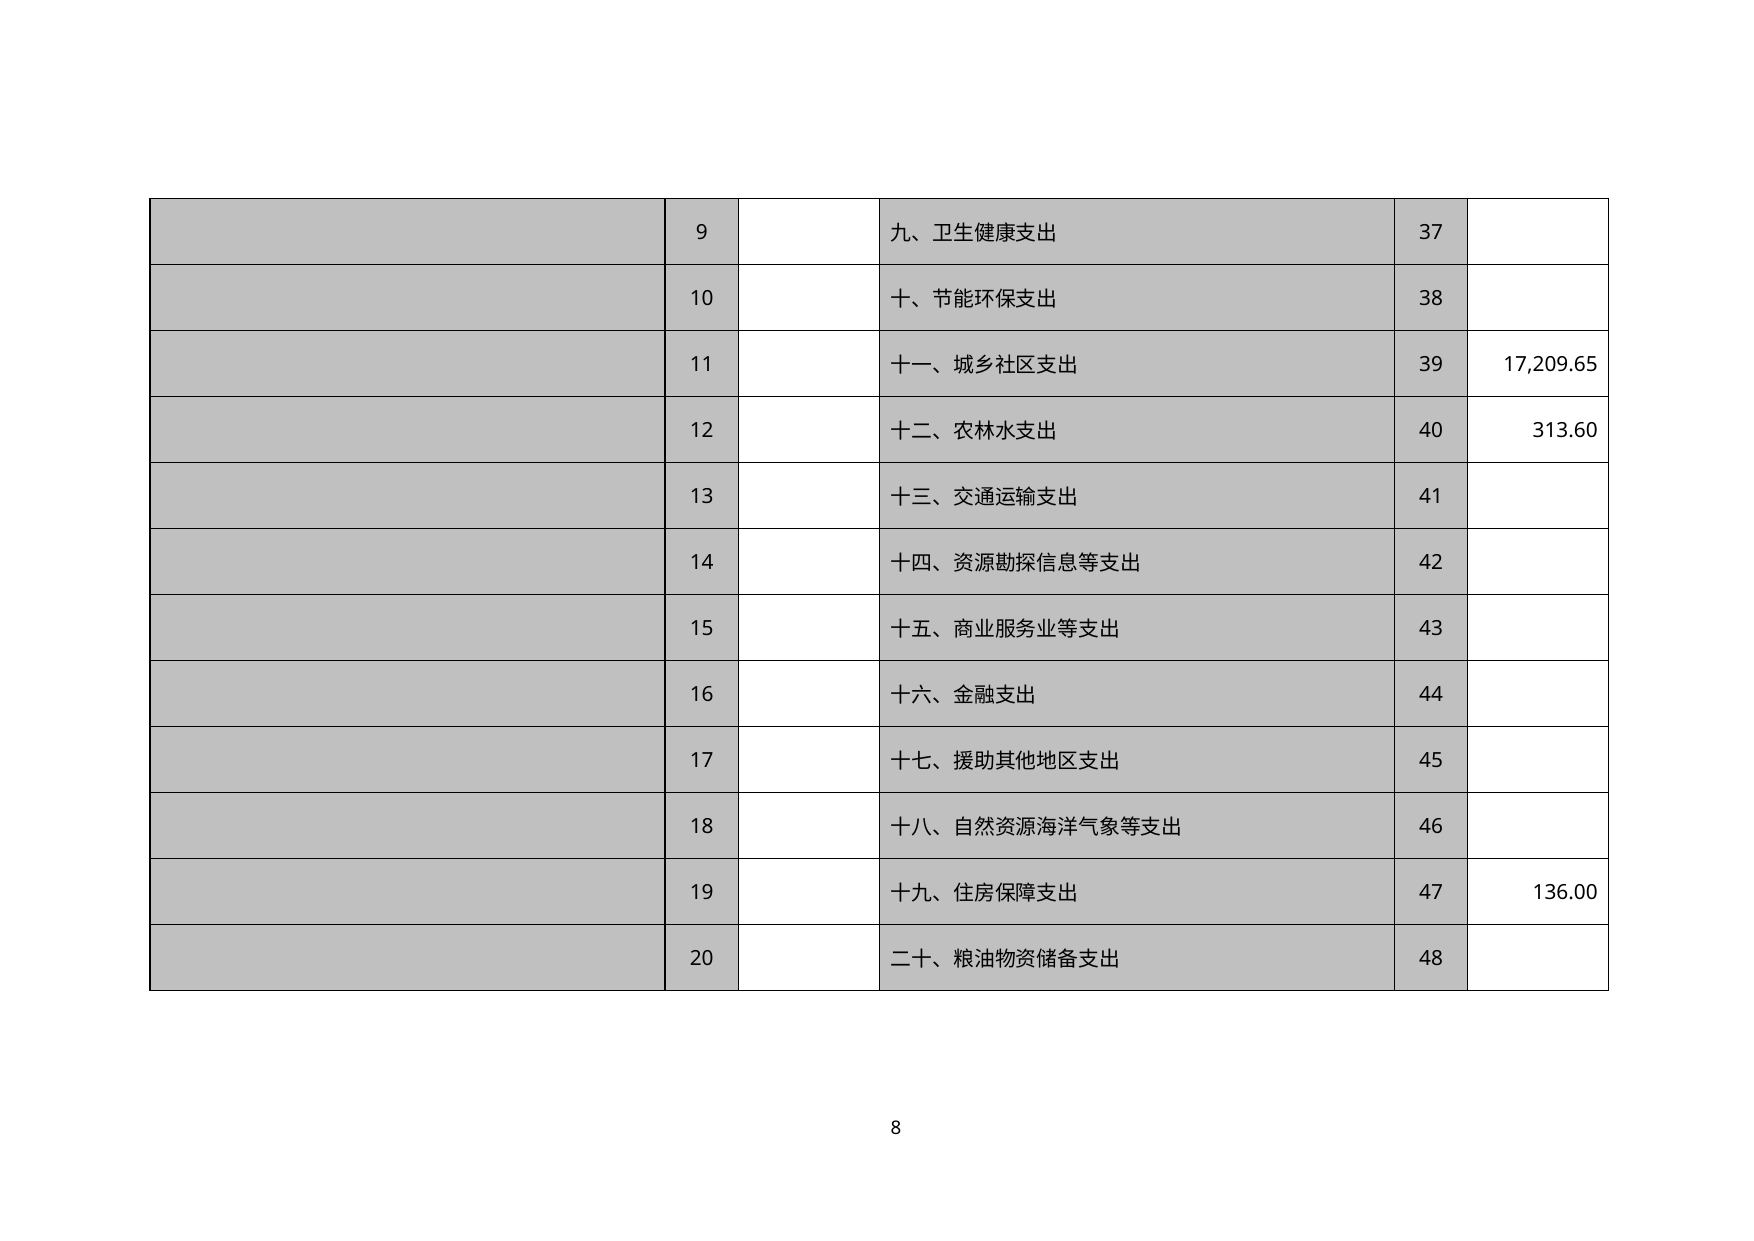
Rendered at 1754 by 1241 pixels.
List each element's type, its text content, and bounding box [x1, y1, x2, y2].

table_cell [151, 331, 664, 396]
table_cell [1468, 727, 1608, 792]
table_cell [1468, 463, 1608, 528]
table_cell [739, 727, 879, 792]
table_cell 14 [666, 529, 738, 594]
table_cell 46 [1395, 793, 1467, 858]
table_cell 39 [1395, 331, 1467, 396]
table_cell [739, 793, 879, 858]
table_cell [151, 463, 664, 528]
table_cell 40 [1395, 397, 1467, 462]
table_cell [151, 397, 664, 462]
table_cell 二十、粮油物资储备支出 [880, 925, 1394, 990]
table_cell 38 [1395, 265, 1467, 330]
table_cell 43 [1395, 595, 1467, 660]
table_cell 45 [1395, 727, 1467, 792]
table_cell 9 [666, 199, 738, 264]
table_cell 18 [666, 793, 738, 858]
table_cell [739, 529, 879, 594]
table_cell 13 [666, 463, 738, 528]
table_cell 十五、商业服务业等支出 [880, 595, 1394, 660]
table_cell [1468, 925, 1608, 990]
table_cell 十八、自然资源海洋气象等支出 [880, 793, 1394, 858]
table_cell 44 [1395, 661, 1467, 726]
table_cell 16 [666, 661, 738, 726]
table_cell 15 [666, 595, 738, 660]
table_cell [739, 595, 879, 660]
table_cell 12 [666, 397, 738, 462]
table_cell [1468, 793, 1608, 858]
table_cell 十三、交通运输支出 [880, 463, 1394, 528]
table_cell [1468, 529, 1608, 594]
table_cell [739, 199, 879, 264]
table_cell [151, 727, 664, 792]
table_cell 十六、金融支出 [880, 661, 1394, 726]
table_cell [1468, 265, 1608, 330]
table_cell 十一、城乡社区支出 [880, 331, 1394, 396]
table_cell [151, 859, 664, 924]
table_cell [1468, 661, 1608, 726]
table_cell 313.60 [1468, 397, 1608, 462]
table_cell 11 [666, 331, 738, 396]
table_cell [739, 397, 879, 462]
table_cell [1468, 199, 1608, 264]
table_cell [739, 463, 879, 528]
table_cell 42 [1395, 529, 1467, 594]
table_cell 136.00 [1468, 859, 1608, 924]
table_cell [151, 661, 664, 726]
table_cell [151, 925, 664, 990]
table_cell [1468, 595, 1608, 660]
table_cell 20 [666, 925, 738, 990]
table_cell 10 [666, 265, 738, 330]
table_cell [151, 265, 664, 330]
table_cell 17 [666, 727, 738, 792]
table_cell 十四、资源勘探信息等支出 [880, 529, 1394, 594]
table_cell 37 [1395, 199, 1467, 264]
table_cell [739, 859, 879, 924]
table_cell 十、节能环保支出 [880, 265, 1394, 330]
table_cell [739, 661, 879, 726]
table_cell 47 [1395, 859, 1467, 924]
table_cell 17,209.65 [1468, 331, 1608, 396]
table_cell 41 [1395, 463, 1467, 528]
table_cell [739, 925, 879, 990]
table_cell 十九、住房保障支出 [880, 859, 1394, 924]
table_cell [739, 331, 879, 396]
table_cell [739, 265, 879, 330]
table_cell [151, 793, 664, 858]
table_cell 十七、援助其他地区支出 [880, 727, 1394, 792]
table_cell [151, 199, 664, 264]
table_cell 19 [666, 859, 738, 924]
table_cell 48 [1395, 925, 1467, 990]
table_cell [151, 595, 664, 660]
table_cell [151, 529, 664, 594]
table_cell 九、卫生健康支出 [880, 199, 1394, 264]
table_cell 十二、农林水支出 [880, 397, 1394, 462]
